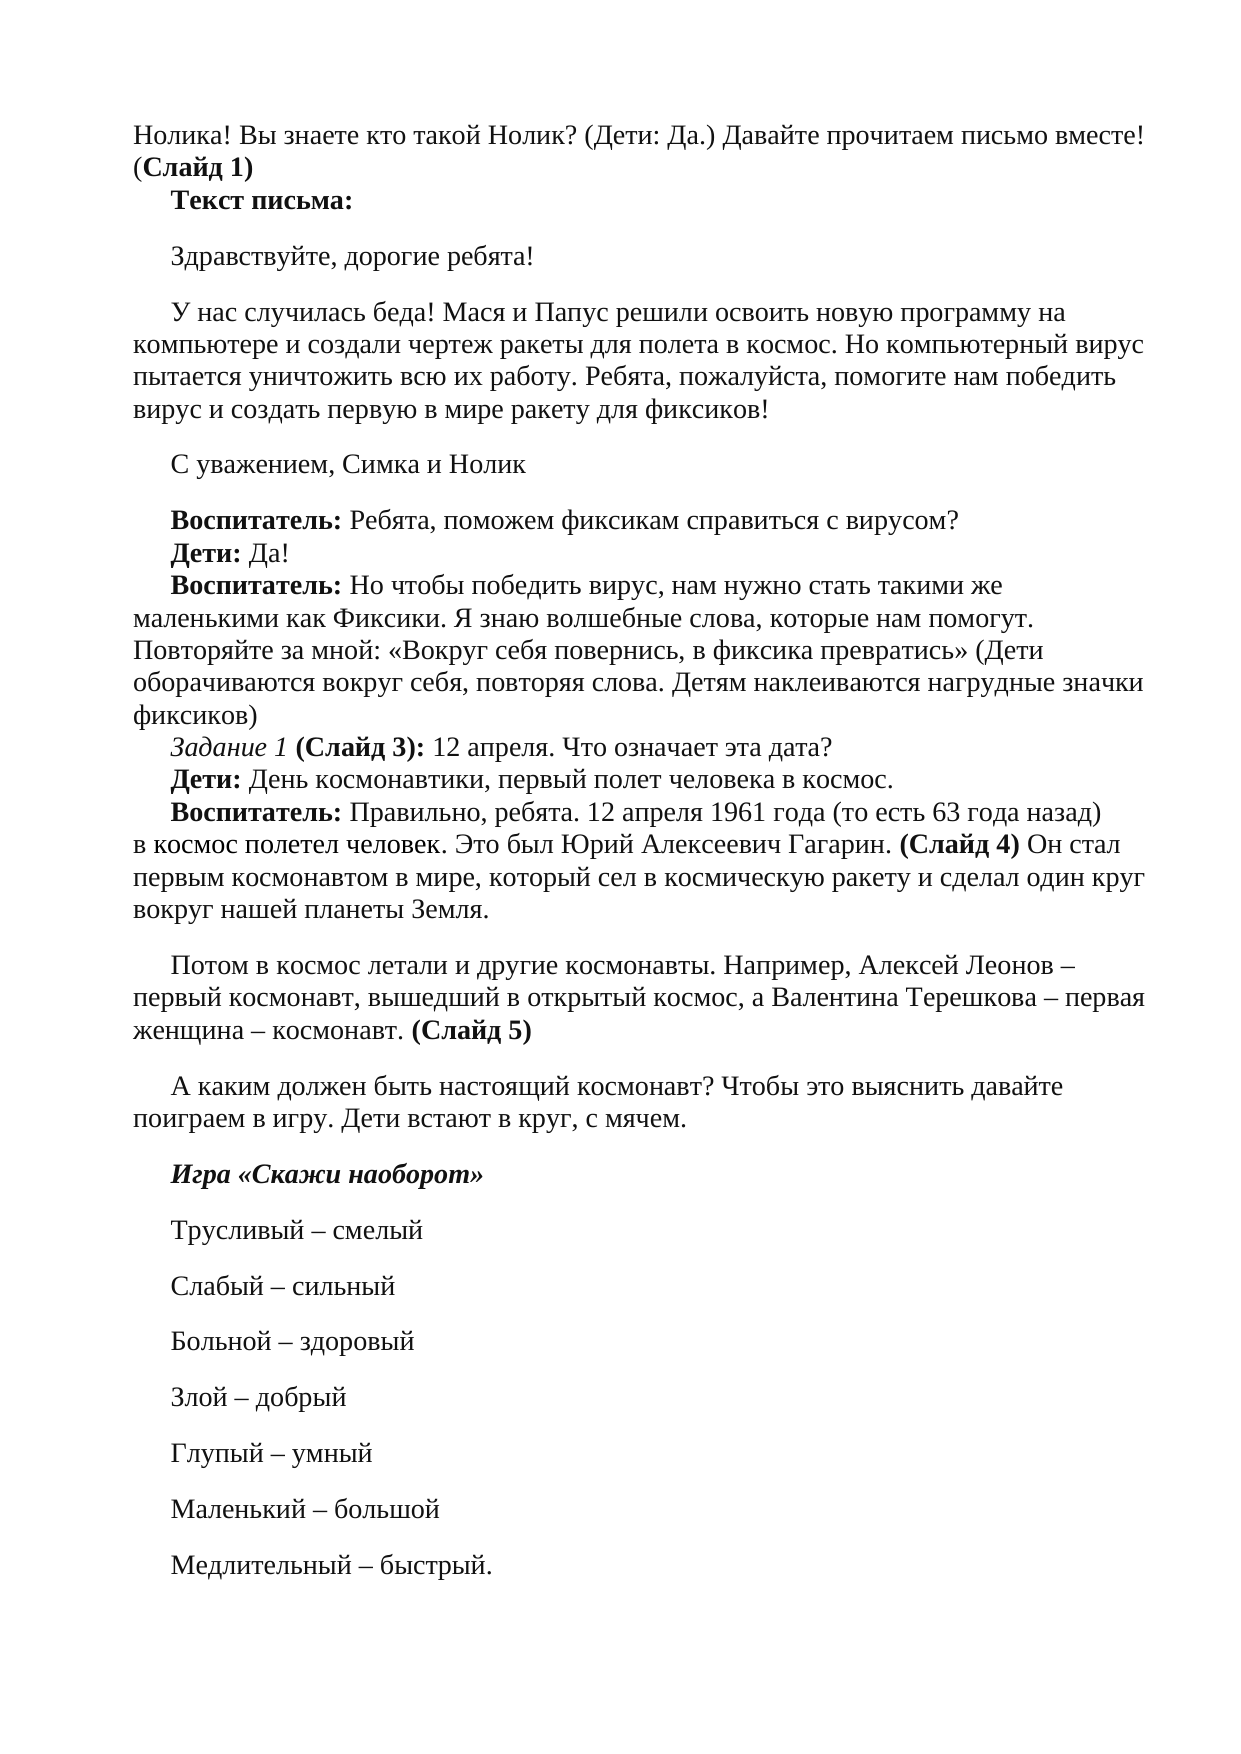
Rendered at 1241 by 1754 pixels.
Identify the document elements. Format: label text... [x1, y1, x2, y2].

text Здравствуйте, дорогие ребята! [133, 239, 1152, 271]
text Глупый – умный [133, 1436, 1152, 1468]
text Потом в космос летали и другие космонавты. Например, Алексей Леонов – первый космонавт, вышедший в открытый космос, а Валентина Терешкова – первая женщина – космонавт. (Слайд 5) [133, 948, 1152, 1045]
text Воспитатель: Правильно, ребята. 12 апреля 1961 года (то есть 63 года назад) в космос полетел человек. Это был Юрий Алексеевич Гагарин. (Слайд 4) Он стал первым космонавтом в мире, который сел в космическую ракету и сделал один круг вокруг нашей планеты Земля. [133, 795, 1152, 924]
text Задание 1 (Слайд 3): 12 апреля. Что означает эта дата? [133, 730, 1152, 763]
text Медлительный – быстрый. [133, 1548, 1152, 1580]
text Игра «Скажи наоборот» [133, 1157, 1152, 1189]
text Дети: Да! [133, 536, 1152, 568]
text Текст письма: [133, 183, 1152, 215]
text Трусливый – смелый [133, 1213, 1152, 1245]
text Воспитатель: Но чтобы победить вирус, нам нужно стать такими же маленькими как Фиксики. Я знаю волшебные слова, которые нам помогут. Повторяйте за мной: «Вокруг себя повернись, в фиксика превратись» (Дети оборачиваются вокруг себя, повторяя слова. Детям наклеиваются нагрудные значки фиксиков) [133, 568, 1152, 730]
text А каким должен быть настоящий космонавт? Чтобы это выяснить давайте поиграем в игру. Дети встают в круг, с мячем. [133, 1069, 1152, 1133]
text Злой – добрый [133, 1380, 1152, 1413]
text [133, 118, 1152, 183]
text Маленький – большой [133, 1492, 1152, 1524]
text У нас случилась беда! Мася и Папус решили освоить новую программу на компьютере и создали чертеж ракеты для полета в космос. Но компьютерный вирус пытается уничтожить всю их работу. Ребята, пожалуйста, помогите нам победить вирус и создать первую в мире ракету для фиксиков! [133, 294, 1152, 424]
text Слабый – сильный [133, 1268, 1152, 1301]
text Воспитатель: Ребята, поможем фиксикам справиться с вирусом? [133, 503, 1152, 536]
text Дети: День космонавтики, первый полет человека в космос. [133, 763, 1152, 795]
text Больной – здоровый [133, 1324, 1152, 1357]
text С уважением, Симка и Нолик [133, 448, 1152, 480]
